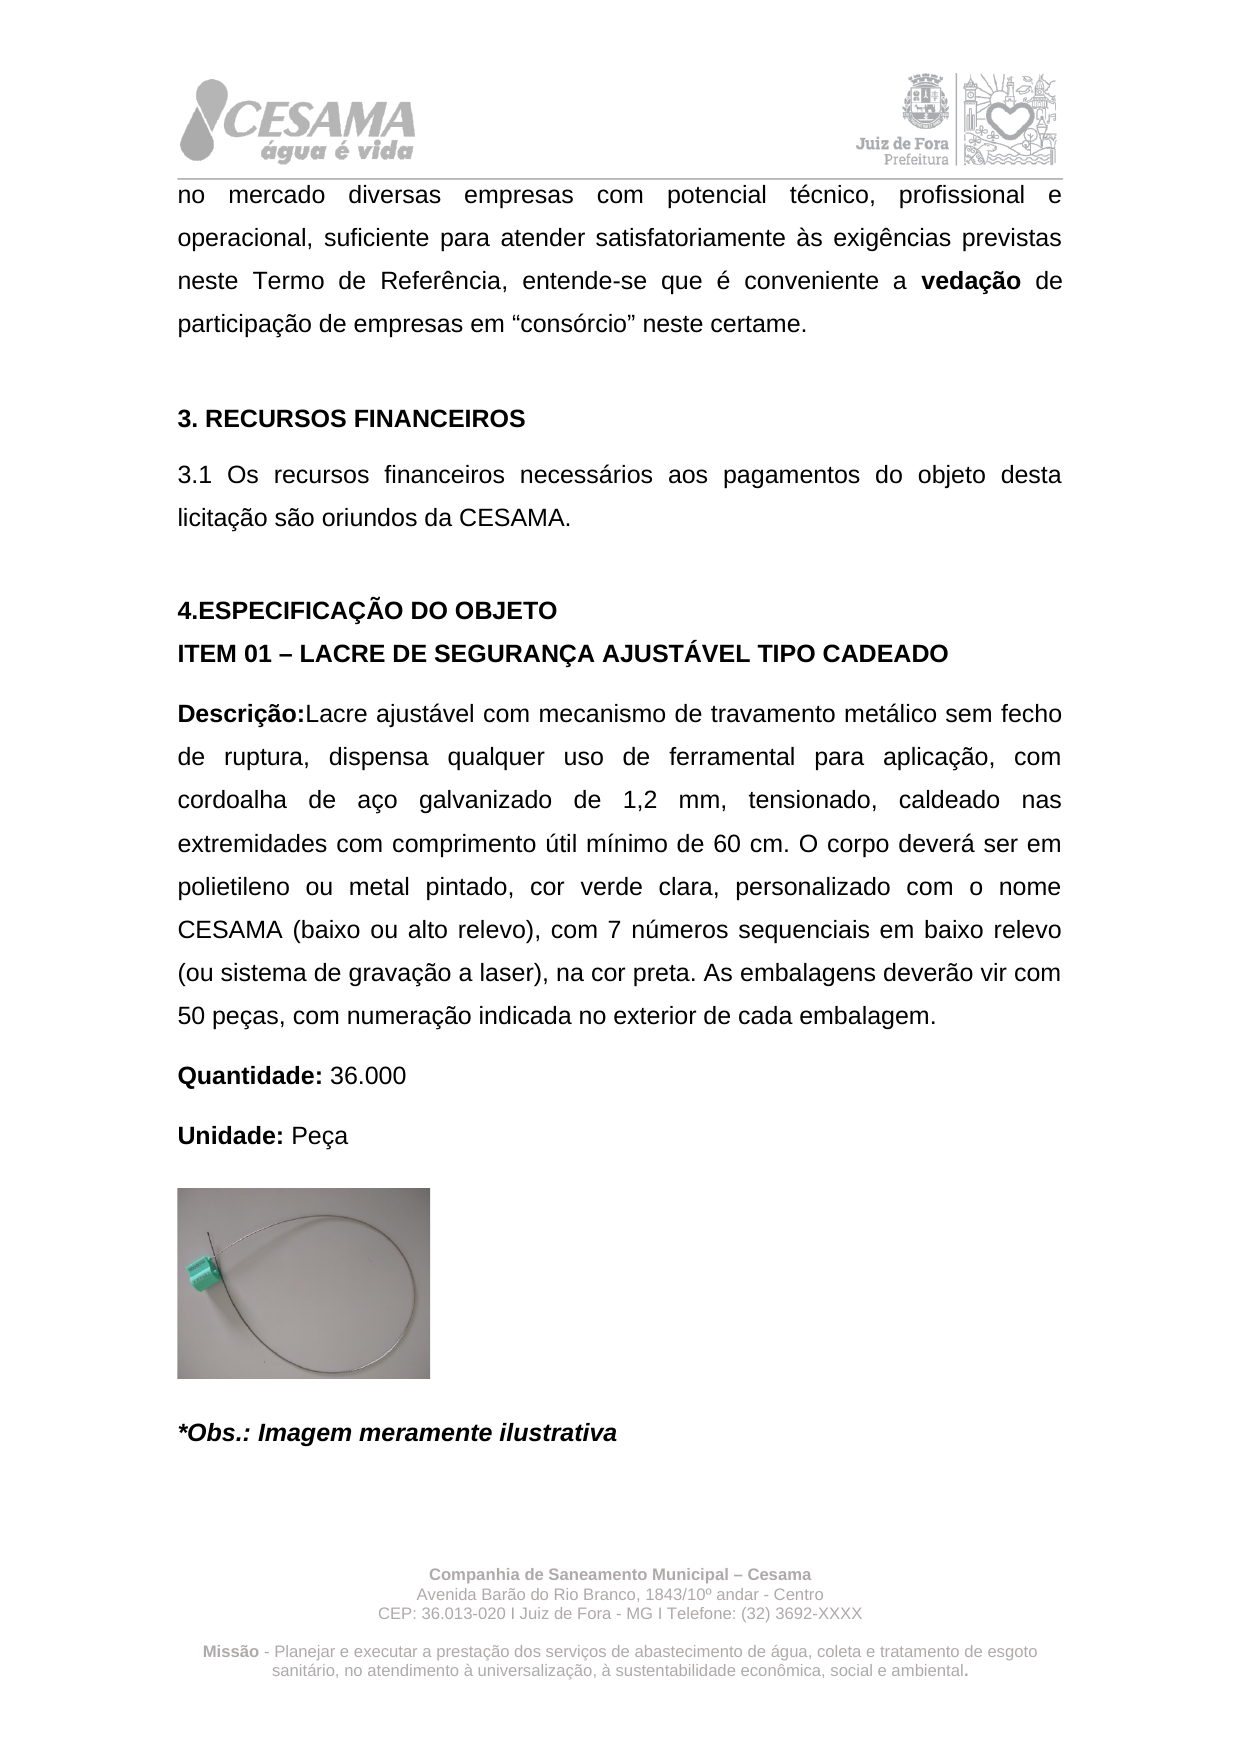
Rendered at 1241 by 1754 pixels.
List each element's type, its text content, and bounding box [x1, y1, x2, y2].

text Quantidade: 36.000 [177, 1061, 1063, 1090]
text 4.ESPECIFICAÇÃO DO OBJETO [177, 596, 1063, 625]
text Unidade: Peça [177, 1121, 1063, 1149]
text ITEM 01 – LACRE DE SEGURANÇA AJUSTÁVEL TIPO CADEADO [177, 639, 1063, 668]
text 3.1 Os recursos financeiros necessários aos pagamentos do objeto desta licitação são oriundos da CESAMA. [177, 460, 1063, 532]
text *Obs.: Imagem meramente ilustrativa [177, 1418, 1063, 1446]
text 3. RECURSOS FINANCEIROS [177, 404, 1063, 433]
text Descrição:Lacre ajustável com mecanismo de travamento metálico sem fecho de ruptura, dispensa qualquer uso de ferramental para aplicação, com cordoalha de aço galvanizado de 1,2 mm, tensionado, caldeado nas extremidades com comprimento útil mínimo de 60 cm. O corpo deverá ser em polietileno ou metal pintado, cor verde clara, personalizado com o nome CESAMA (baixo ou alto relevo), com 7 números sequenciais em baixo relevo (ou sistema de gravação a laser), na cor preta. As embalagens deverão vir com 50 peças, com numeração indicada no exterior de cada embalagem. [177, 699, 1063, 1030]
picture [177, 73, 1064, 180]
picture [177, 1188, 431, 1379]
